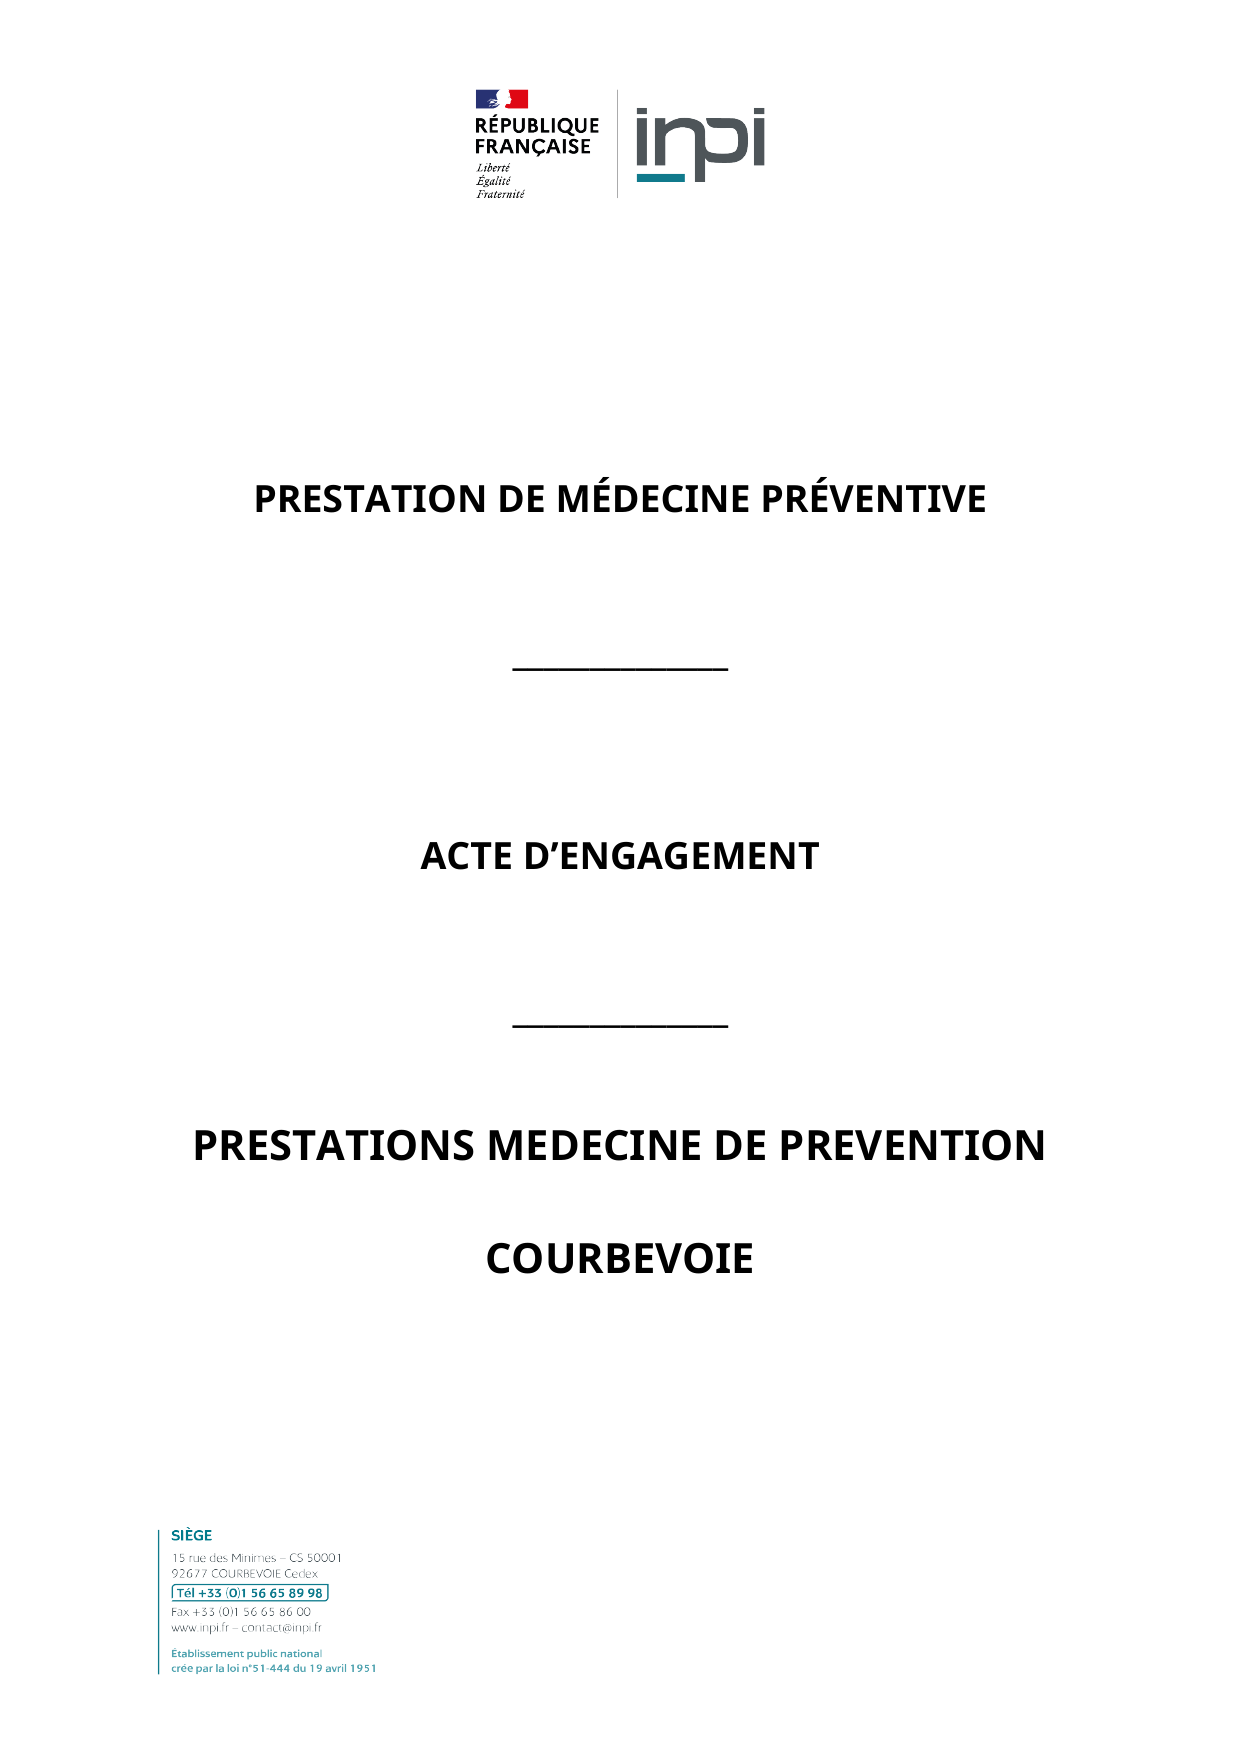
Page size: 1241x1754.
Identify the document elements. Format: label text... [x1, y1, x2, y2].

picture [457, 70, 783, 217]
text ACTE D’ENGAGEMENT [148, 829, 1092, 880]
text ______________ [148, 982, 1092, 1033]
text ______________ [148, 625, 1092, 676]
picture [147, 1518, 380, 1684]
text COURBEVOIE [148, 1229, 1092, 1286]
text PRESTATIONS MEDECINE DE PREVENTION [148, 1116, 1092, 1172]
text PRESTATION DE Médecine préventive [148, 472, 1092, 523]
